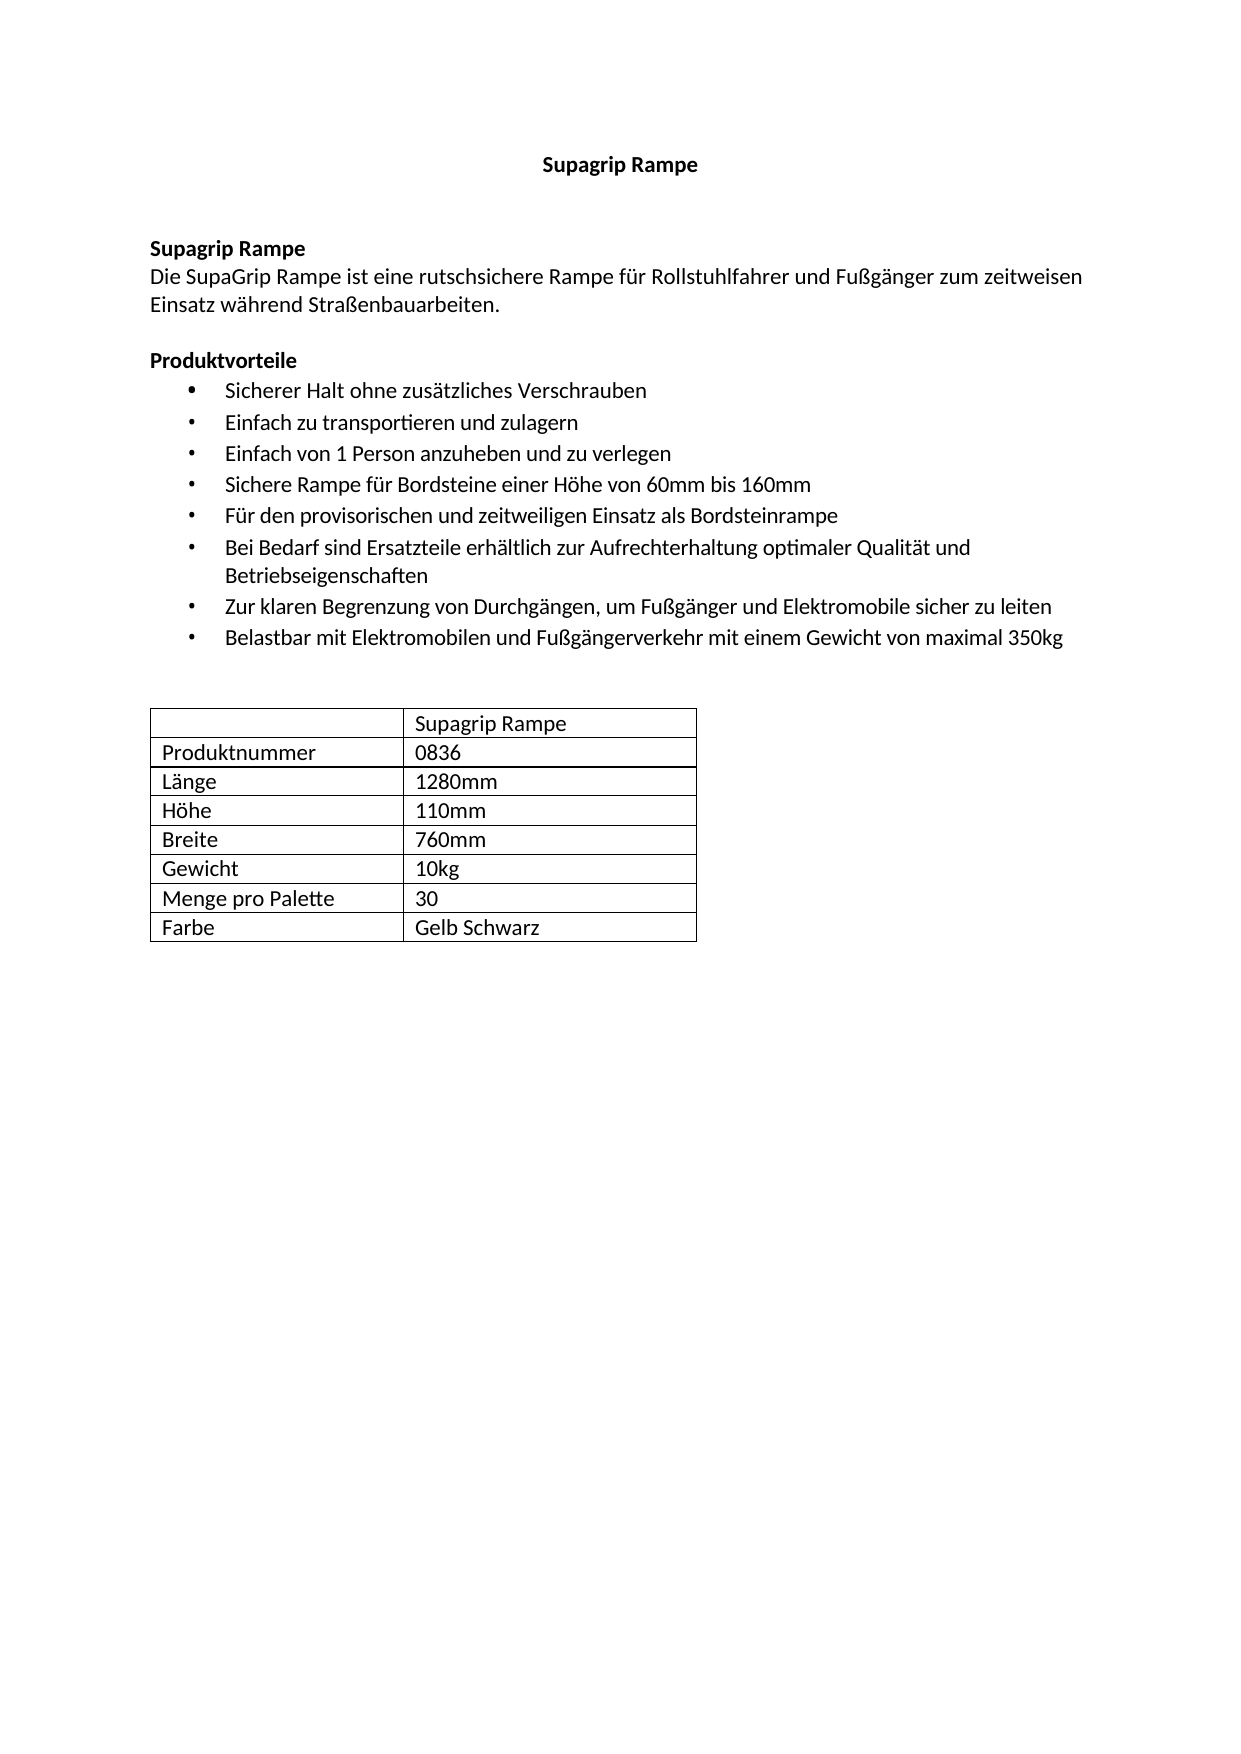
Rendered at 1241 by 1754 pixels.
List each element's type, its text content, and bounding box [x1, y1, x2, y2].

table_cell Menge pro Palette [151, 884, 403, 912]
list Bei Bedarf sind Ersatzteile erhältlich zur Aufrechterhaltung optimaler Qualität und Betriebseigenschaften [187, 530, 1090, 590]
table_cell Breite [151, 826, 403, 853]
list Für den provisorischen und zeitweiligen Einsatz als Bordsteinrampe [187, 499, 1090, 530]
table_header [151, 709, 403, 737]
list Einfach zu transportieren und zulagern [187, 405, 1090, 437]
table_cell Farbe [151, 913, 403, 941]
table_header Supagrip Rampe [404, 709, 696, 737]
list Belastbar mit Elektromobilen und Fußgängerverkehr mit einem Gewicht von maximal 350kg [187, 621, 1090, 652]
text Supagrip Rampe [150, 234, 1090, 262]
text Produktvorteile [150, 346, 1090, 374]
table_cell 110mm [404, 796, 696, 824]
list Einfach von 1 Person anzuheben und zu verlegen [187, 437, 1090, 468]
list Zur klaren Begrenzung von Durchgängen, um Fußgänger und Elektromobile sicher zu leiten [187, 590, 1090, 621]
table_cell 10kg [404, 855, 696, 883]
table_cell Produktnummer [151, 738, 403, 766]
text Supagrip Rampe [150, 150, 1090, 178]
list Sichere Rampe für Bordsteine einer Höhe von 60mm bis 160mm [187, 468, 1090, 499]
table_cell Höhe [151, 796, 403, 824]
table_cell 30 [404, 884, 696, 912]
table_cell 1280mm [404, 768, 696, 795]
table_cell Gewicht [151, 855, 403, 883]
table_cell Gelb Schwarz [404, 913, 696, 941]
list Sicherer Halt ohne zusätzliches Verschrauben [187, 374, 1090, 405]
table_cell Länge [151, 768, 403, 795]
table_cell 0836 [404, 738, 696, 766]
table_cell 760mm [404, 826, 696, 853]
text Die SupaGrip Rampe ist eine rutschsichere Rampe für Rollstuhlfahrer und Fußgänger zum zeitweisen Einsatz während Straßenbauarbeiten. [150, 262, 1090, 318]
